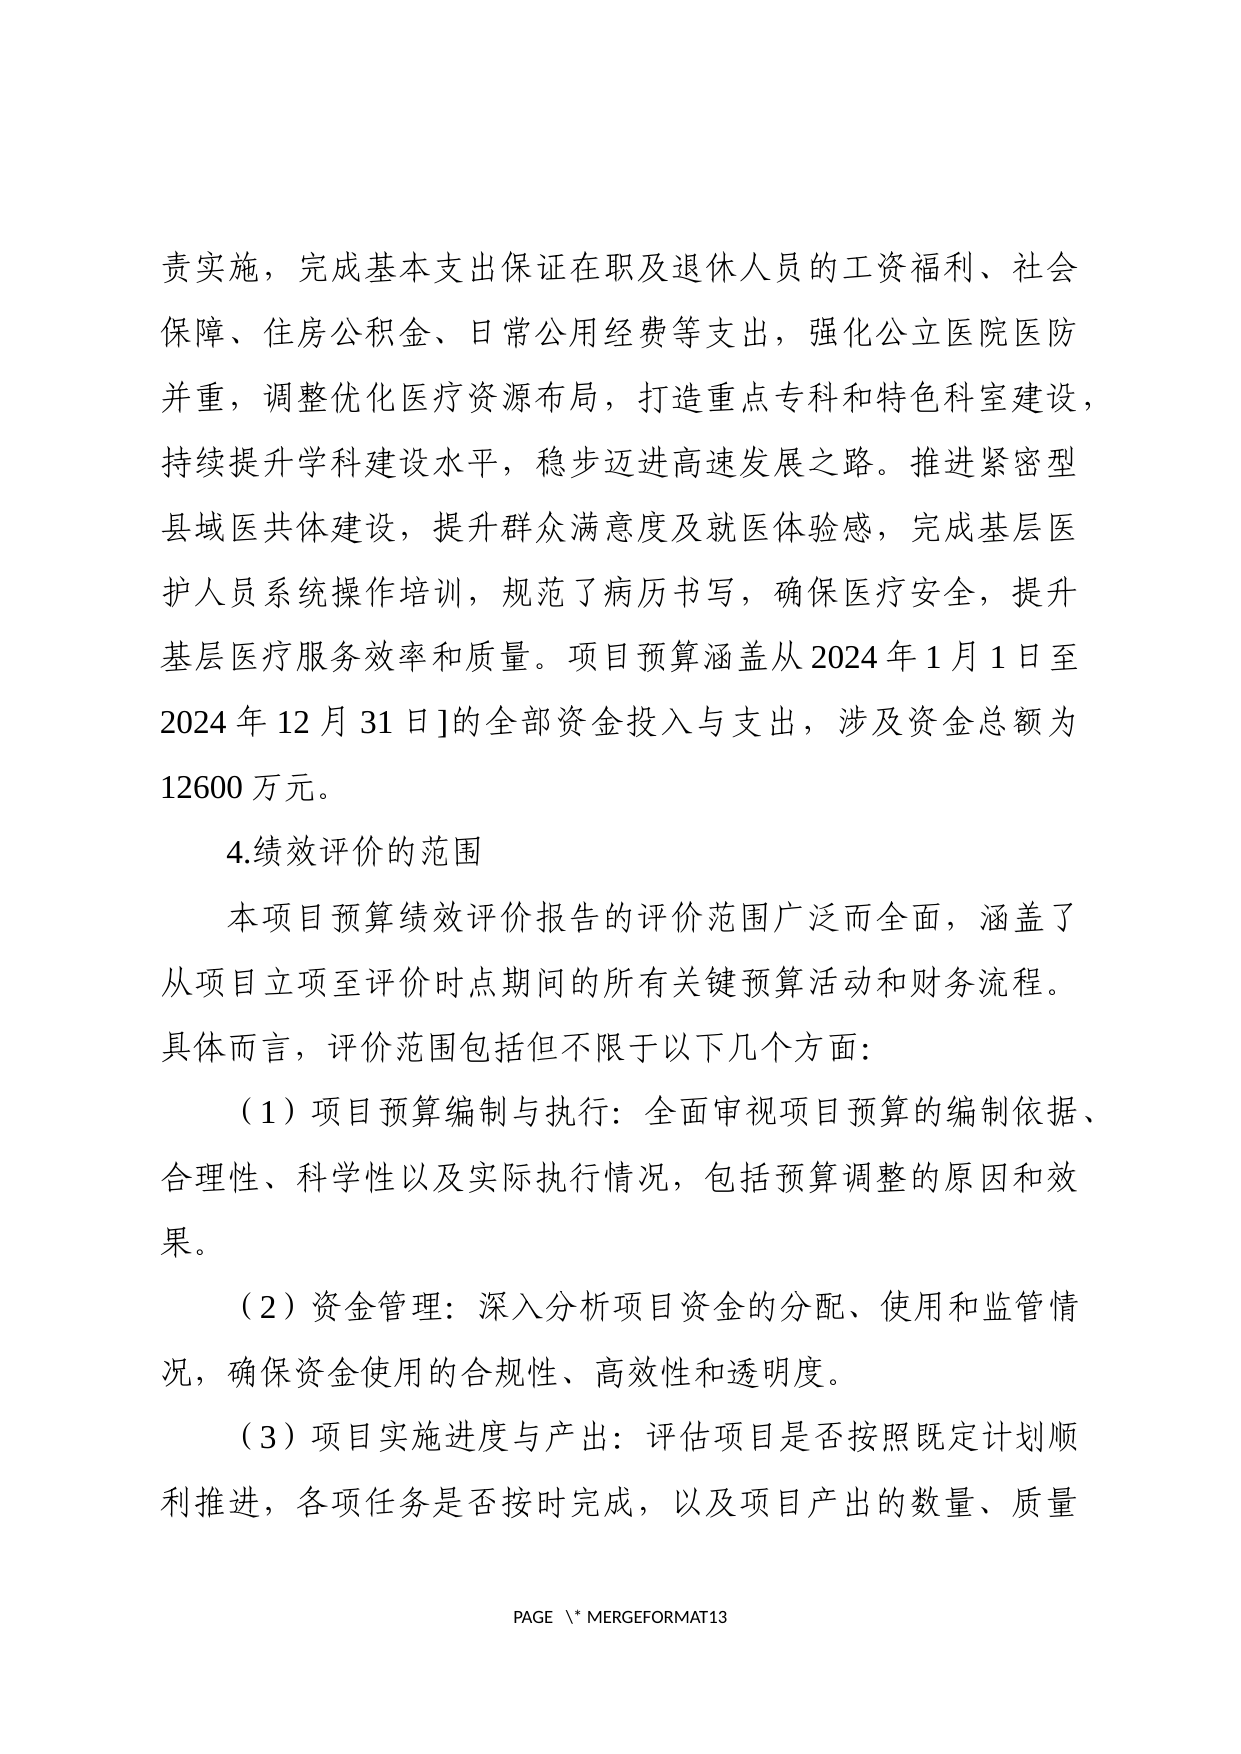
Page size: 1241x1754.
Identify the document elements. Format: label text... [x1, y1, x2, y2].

title 本项目预算绩效评价报告的评价范围广泛而全面，涵盖了从项目立项至评价时点期间的所有关键预算活动和财务流程。具体而言，评价范围包括但不限于以下几个方面： [159, 883, 1081, 1078]
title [159, 1403, 1081, 1533]
title 项目预算编制与执行：全面审视项目预算的编制依据、合理性、科学性以及实际执行情况，包括预算调整的原因和效果。 [159, 1078, 1081, 1273]
title 资金管理：深入分析项目资金的分配、使用和监管情况，确保资金使用的合规性、高效性和透明度。 [159, 1273, 1081, 1403]
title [159, 233, 1081, 818]
title 4.绩效评价的范围 [159, 818, 1081, 883]
